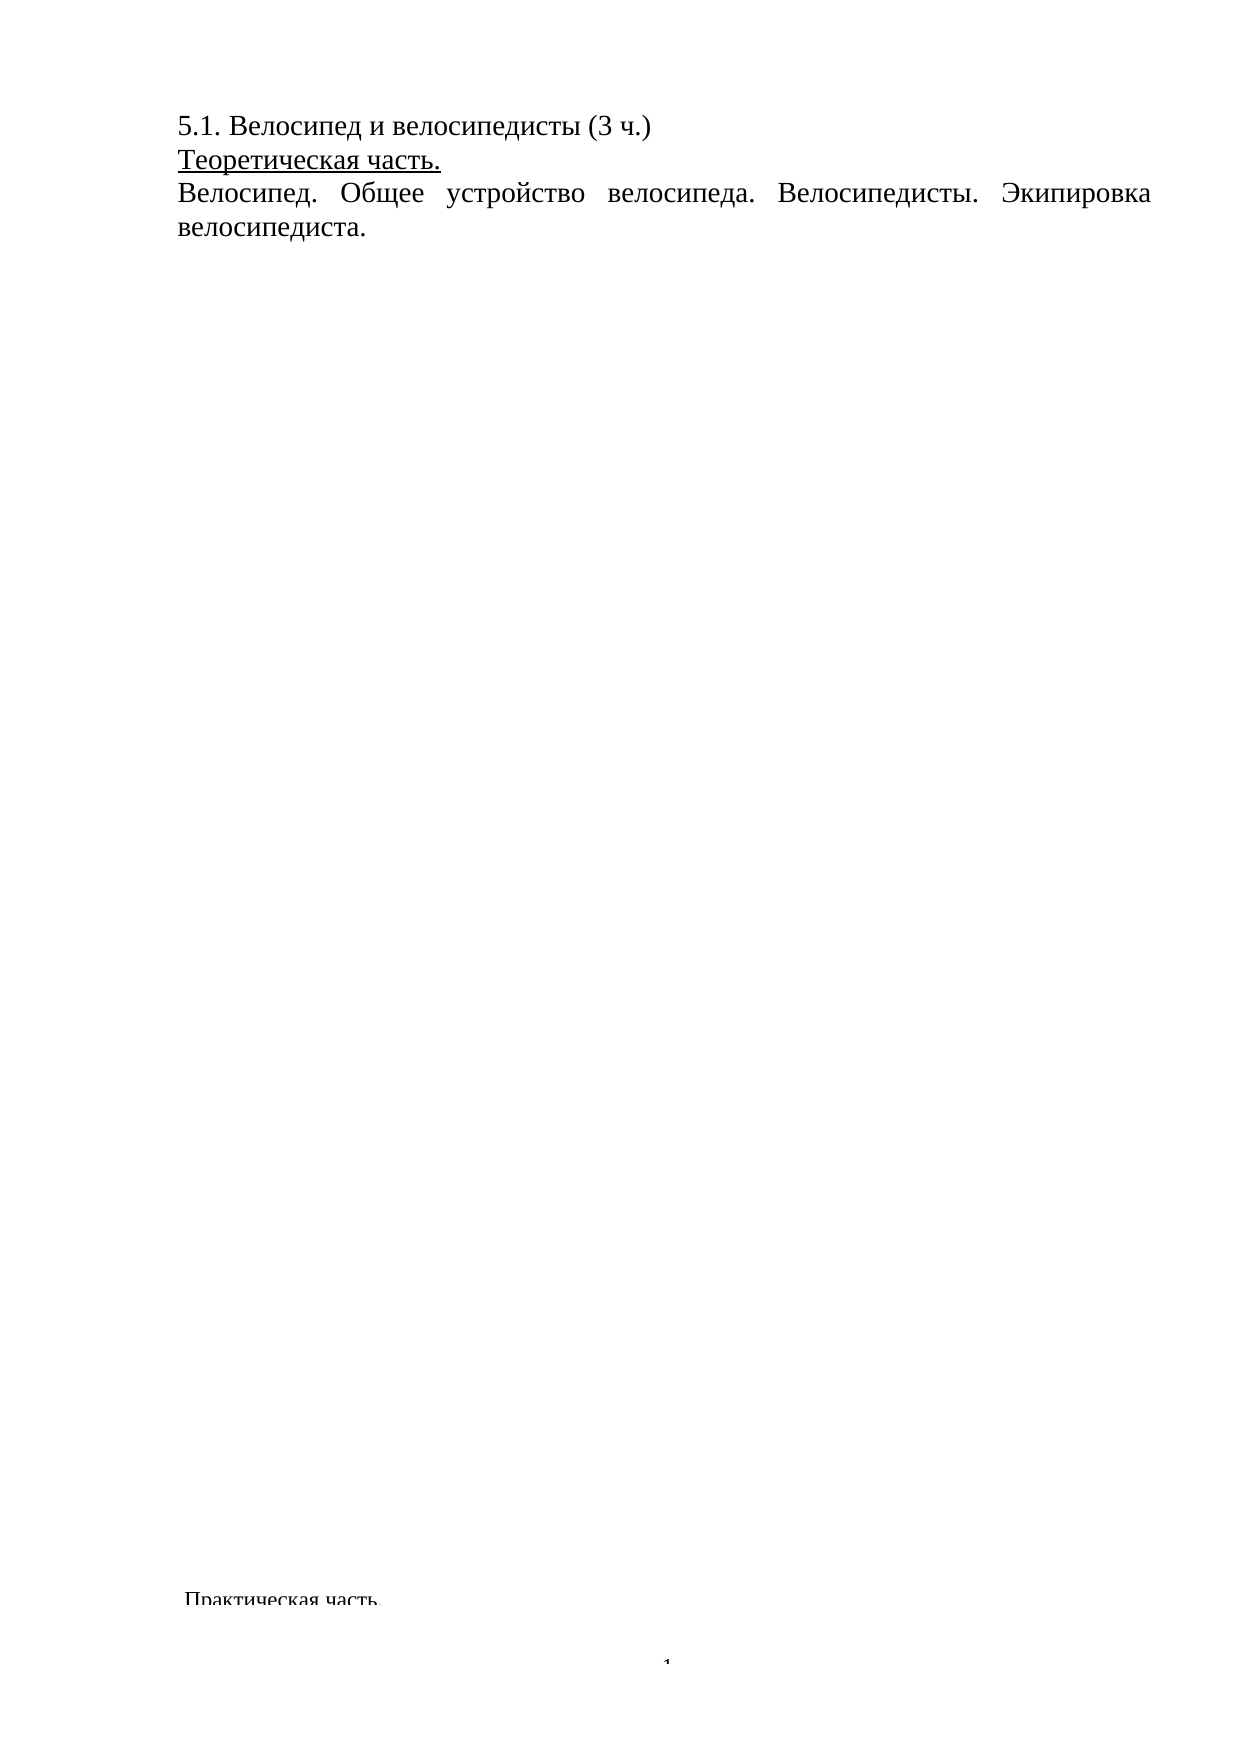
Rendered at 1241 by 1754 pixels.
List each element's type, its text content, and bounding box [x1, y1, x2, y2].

list Велосипед и велосипедисты (3 ч.) Теоретическая часть. [177, 108, 652, 175]
text Велосипед. Общее устройство велосипеда. Велосипедисты. Экипировка велосипедиста. [177, 175, 1152, 242]
